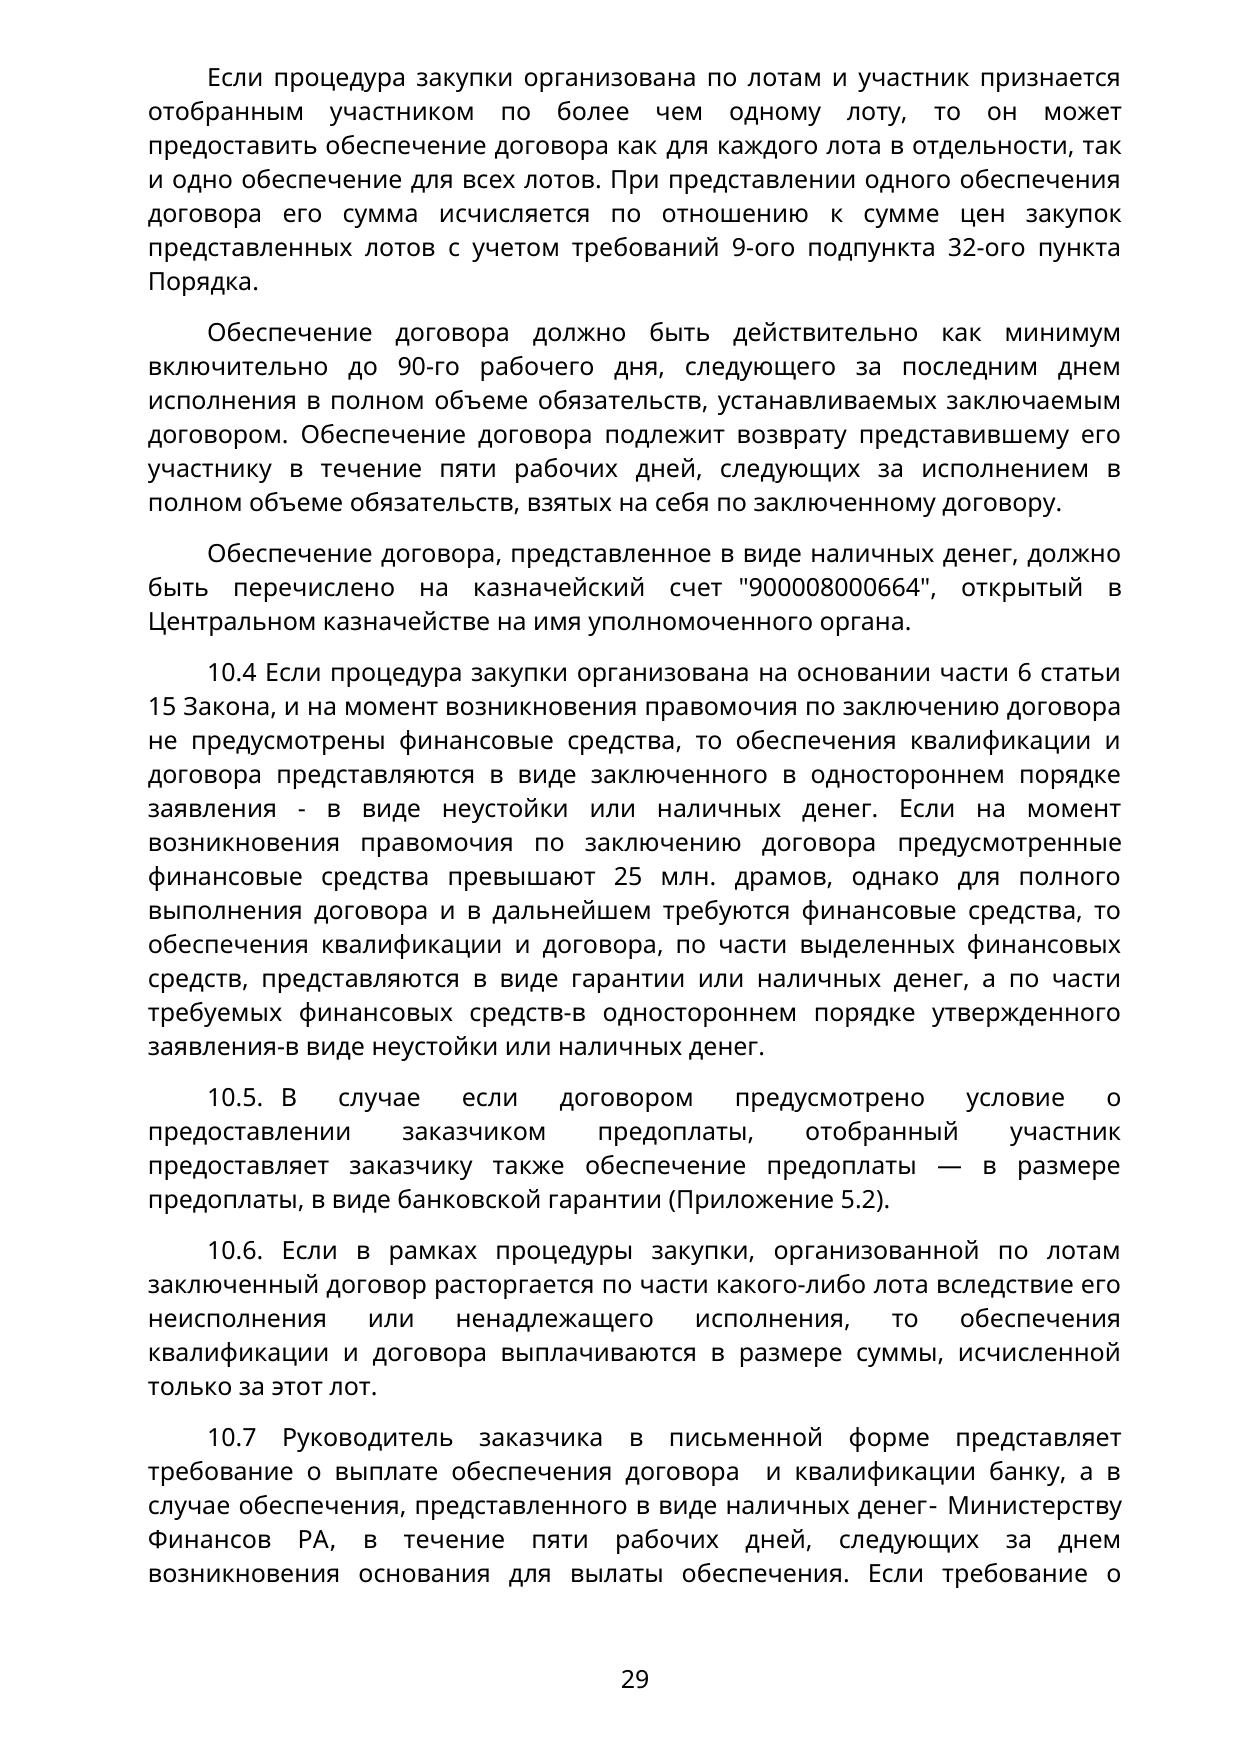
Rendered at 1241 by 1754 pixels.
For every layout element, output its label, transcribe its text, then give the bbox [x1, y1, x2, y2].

text Обеспечение договора должно быть действительно как минимум включительно до 90-го рабочего дня, следующего за последним днем исполнения в полном объеме обязательств, устанавливаемых заключаемым договором. Обеспечение договора подлежит возврату представившему его участнику в течение пяти рабочих дней, следующих за исполнением в полном объеме обязательств, взятых на себя по заключенному договору. [148, 314, 1122, 519]
text Если процедура закупки организована по лотам и участник признается отобранным участником по более чем одному лоту, то он может предоставить обеспечение договора как для каждого лота в отдельности, так и одно обеспечение для всех лотов. При представлении одного обеспечения договора его сумма исчисляется по отношению к сумме цен закупок представленных лотов с учетом требований 9-ого подпункта 32-ого пункта Порядка. [148, 59, 1122, 298]
text Обеспечение договора, представленное в виде наличных денег, должно быть перечислено на казначейский счет "900008000664", открытый в Центральном казначействе на имя уполномоченного органа. [148, 535, 1122, 638]
text 10.4 Если процедура закупки организована на основании части 6 статьи 15 Закона, и на момент возникновения правомочия по заключению договора не предусмотрены финансовые средства, то обеспечения квалификации и договора представляются в виде заключенного в одностороннем порядке заявления - в виде неустойки или наличных денег. Если на момент возникновения правомочия по заключению договора предусмотренные финансовые средства превышают 25 млн. драмов, однако для полного выполнения договора и в дальнейшем требуются финансовые средства, то обеспечения квалификации и договора, по части выделенных финансовых средств, представляются в виде гарантии или наличных денег, а по части требуемых финансовых средств-в одностороннем порядке утвержденного заявления-в виде неустойки или наличных денег. [148, 654, 1122, 1063]
text 10.5. В случае если договором предусмотрено условие о предоставлении заказчиком предоплаты, отобранный участник предоставляет заказчику также обеспечение предоплаты — в размере предоплаты, в виде банковской гарантии (Приложение 5.2). [148, 1080, 1122, 1216]
text 10.6. Если в рамках процедуры закупки, организованной по лотам заключенный договор расторгается по части какого-либо лота вследствие его неисполнения или ненадлежащего исполнения, то обеспечения квалификации и договора выплачиваются в размере суммы, исчисленной только за этот лот. [148, 1233, 1122, 1403]
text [148, 1420, 1122, 1590]
